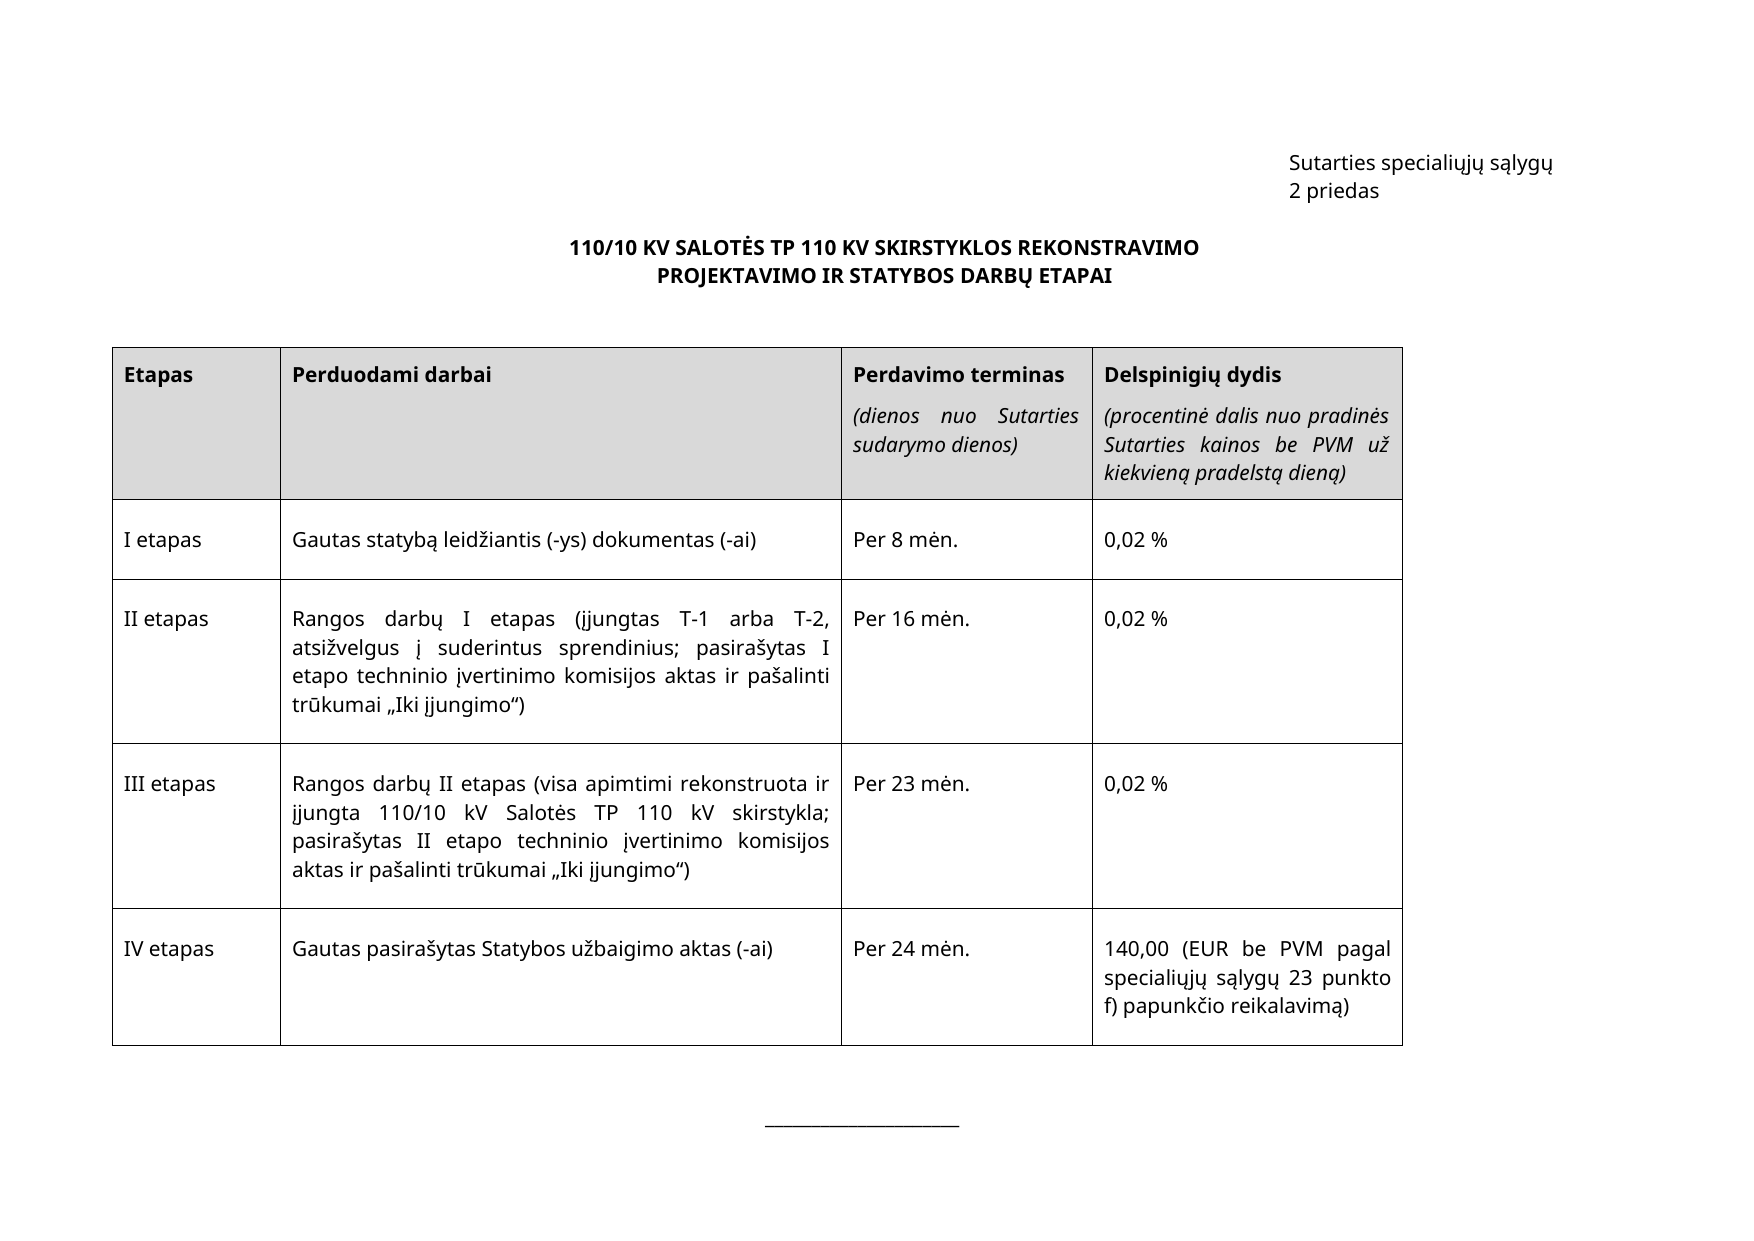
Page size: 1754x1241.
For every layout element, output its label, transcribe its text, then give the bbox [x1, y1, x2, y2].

table_header Etapas [113, 348, 280, 499]
text 110/10 KV SALOTĖS TP 110 KV SKIRSTYKLOS REKONSTRAVIMO [118, 233, 1651, 261]
table_header Perduodami darbai [281, 348, 841, 499]
table_header Delspinigių dydis (procentinė dalis nuo pradinės Sutarties kainos be PVM už kiekvieną pradelstą dieną) [1093, 348, 1402, 499]
table_cell Per 16 mėn. [842, 580, 1092, 743]
table_cell III etapas [113, 744, 280, 908]
table_cell Per 23 mėn. [842, 744, 1092, 908]
table_cell 0,02 % [1093, 580, 1402, 743]
text _____________________ [74, 1102, 1651, 1131]
table_cell 140,00 (EUR be PVM pagal specialiųjų sąlygų 23 punkto f) papunkčio reikalavimą) [1093, 909, 1402, 1044]
table_cell 0,02 % [1093, 500, 1402, 578]
table_cell Rangos darbų I etapas (įjungtas T-1 arba T-2, atsižvelgus į suderintus sprendinius; pasirašytas I etapo techninio įvertinimo komisijos aktas ir pašalinti trūkumai „Iki įjungimo“) [281, 580, 841, 743]
table_cell 0,02 % [1093, 744, 1402, 908]
text Sutarties specialiųjų sąlygų [1289, 148, 1651, 176]
table_cell IV etapas [113, 909, 280, 1044]
table_cell Per 24 mėn. [842, 909, 1092, 1044]
table_header Perdavimo terminas (dienos nuo Sutarties sudarymo dienos) [842, 348, 1092, 499]
table_cell Rangos darbų II etapas (visa apimtimi rekonstruota ir įjungta 110/10 kV Salotės TP 110 kV skirstykla; pasirašytas II etapo techninio įvertinimo komisijos aktas ir pašalinti trūkumai „Iki įjungimo“) [281, 744, 841, 908]
text PROJEKTAVIMO IR STATYBOS DARBŲ ETAPAI [118, 261, 1651, 290]
table_cell Gautas statybą leidžiantis (-ys) dokumentas (-ai) [281, 500, 841, 578]
table_cell Gautas pasirašytas Statybos užbaigimo aktas (-ai) [281, 909, 841, 1044]
table_cell I etapas [113, 500, 280, 578]
table_cell II etapas [113, 580, 280, 743]
text 2 priedas [1289, 176, 1651, 204]
table_cell Per 8 mėn. [842, 500, 1092, 578]
